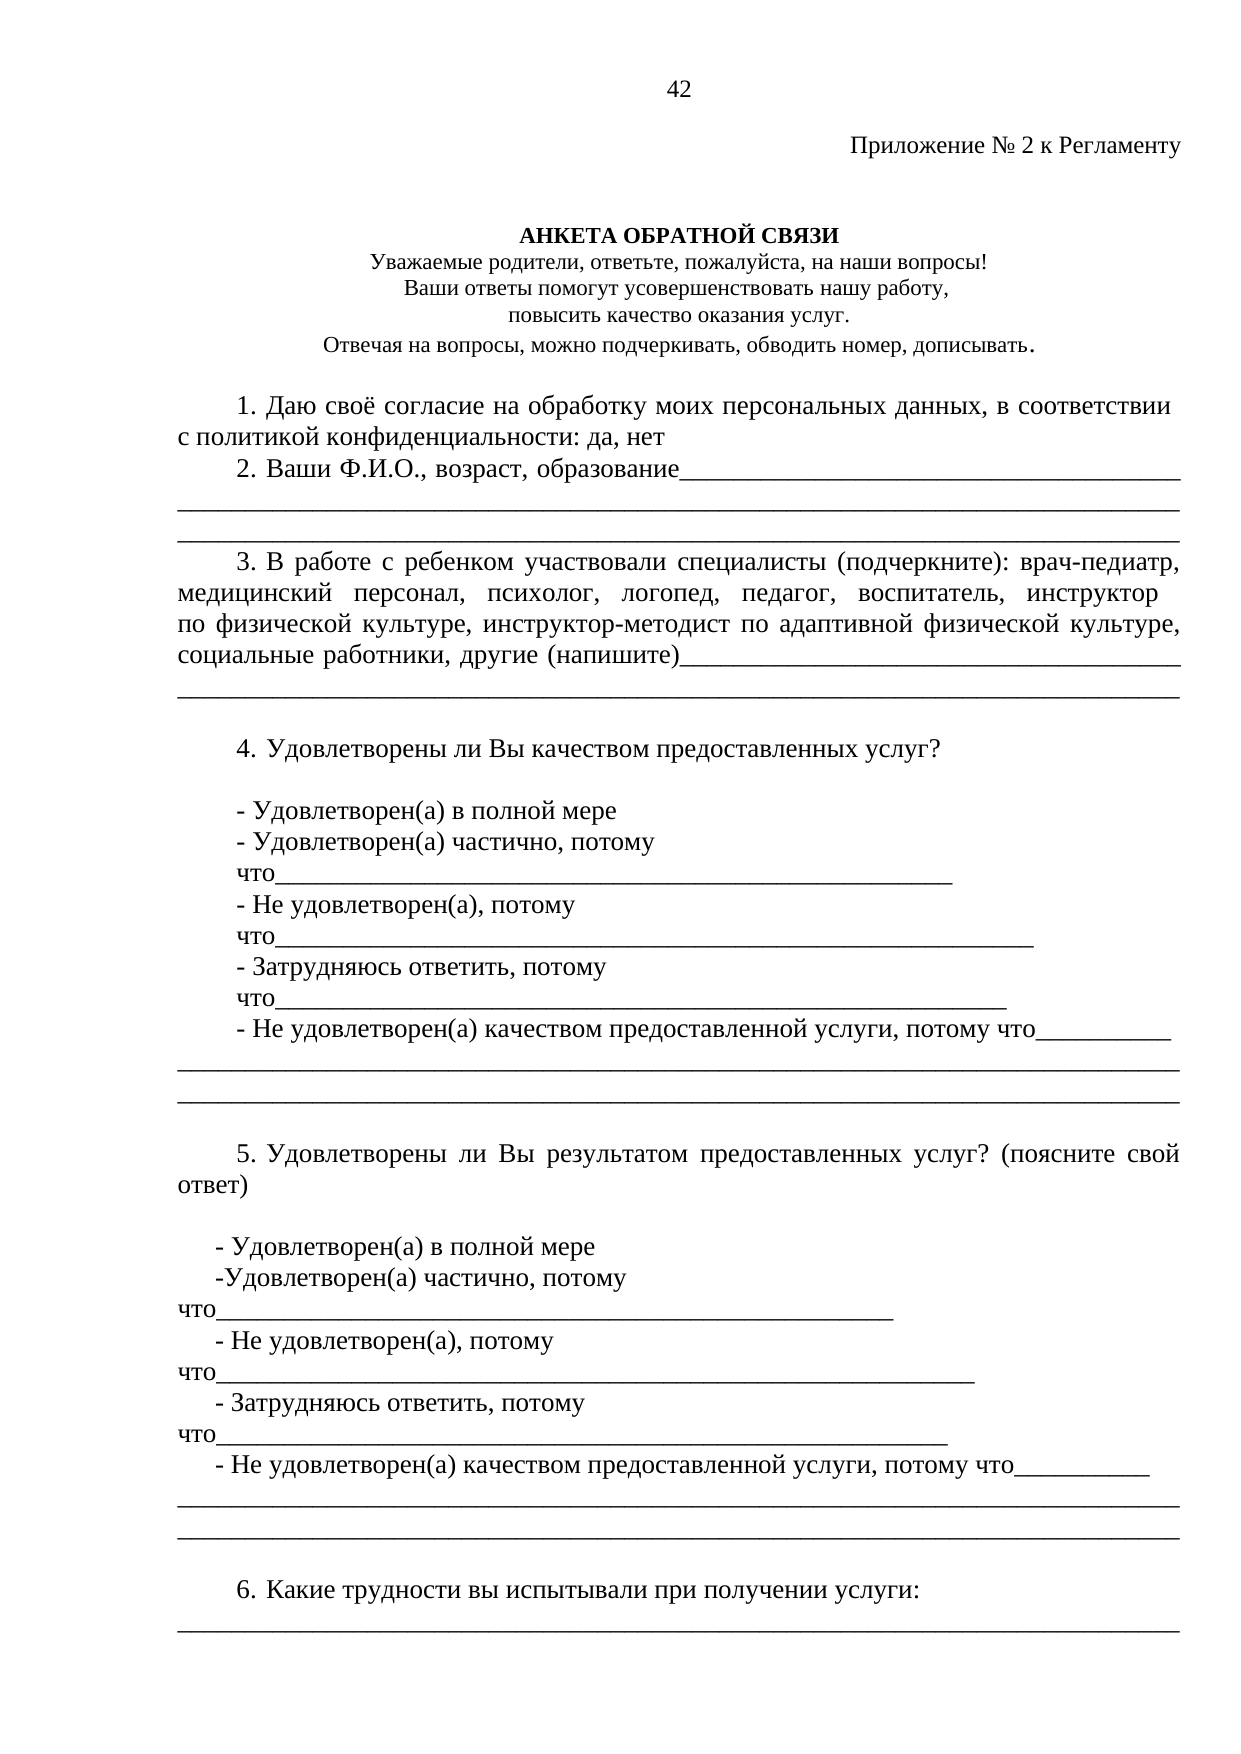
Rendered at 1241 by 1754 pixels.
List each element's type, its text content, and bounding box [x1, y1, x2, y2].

text -Удовлетворен(а) частично, потому что__________________________________________________ [177, 1261, 1181, 1324]
text Ваши ответы помогут усовершенствовать нашу работу, повысить качество оказания услуг. [177, 274, 1181, 327]
list - Удовлетворен(а) в полной мере [236, 794, 1181, 825]
list - Удовлетворен(а) частично, потому что__________________________________________________ [236, 825, 1181, 888]
list - Не удовлетворен(а), потому что________________________________________________________ [236, 888, 1181, 950]
text - Затрудняюсь ответить, потому что______________________________________________________ [177, 1386, 1181, 1448]
list ____________________________________________________________________________________________________________________________________________________ [177, 1043, 1181, 1106]
list - Не удовлетворен(а) качеством предоставленной услуги, потому что__________ [236, 1012, 1181, 1043]
list ____________________________________________________________________________________________________________________________________________________ [177, 1479, 1181, 1542]
list - Затрудняюсь ответить, потому что______________________________________________________ [236, 950, 1181, 1012]
text АНКЕТА ОБРАТНОЙ СВЯЗИ [177, 222, 1181, 248]
list Ваши Ф.И.О., возраст, образование_____________________________________ ____________________________________________________________________________________________________________________________________________________ [177, 452, 1181, 545]
text - Не удовлетворен(а) качеством предоставленной услуги, потому что__________ [177, 1448, 1181, 1479]
text Отвечая на вопросы, можно подчеркивать, обводить номер, дописывать. [177, 327, 1181, 358]
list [177, 1604, 1181, 1635]
list Какие трудности вы испытывали при получении услуги: [177, 1573, 1181, 1604]
text - Удовлетворен(а) в полной мере [215, 1230, 1181, 1261]
list Даю своё согласие на обработку моих персональных данных, в соответствии с политикой конфиденциальности: да, нет [177, 389, 1181, 452]
list Удовлетворены ли Вы качеством предоставленных услуг? [177, 732, 1181, 763]
text Уважаемые родители, ответьте, пожалуйста, на наши вопросы! [177, 248, 1181, 274]
list Удовлетворены ли Вы результатом предоставленных услуг? (поясните свой ответ) [177, 1137, 1181, 1199]
text - Не удовлетворен(а), потому что________________________________________________________ [177, 1324, 1181, 1386]
list В работе с ребенком участвовали специалисты (подчеркните): врач-педиатр, медицинский персонал, психолог, логопед, педагог, воспитатель, инструктор по физической культуре, инструктор-методист по адаптивной физической культуре, социальные работники, другие (напишите)_____________________________________ __________________________________________________________________________ [177, 545, 1181, 701]
text Приложение № 2 к Регламенту [177, 131, 1181, 159]
